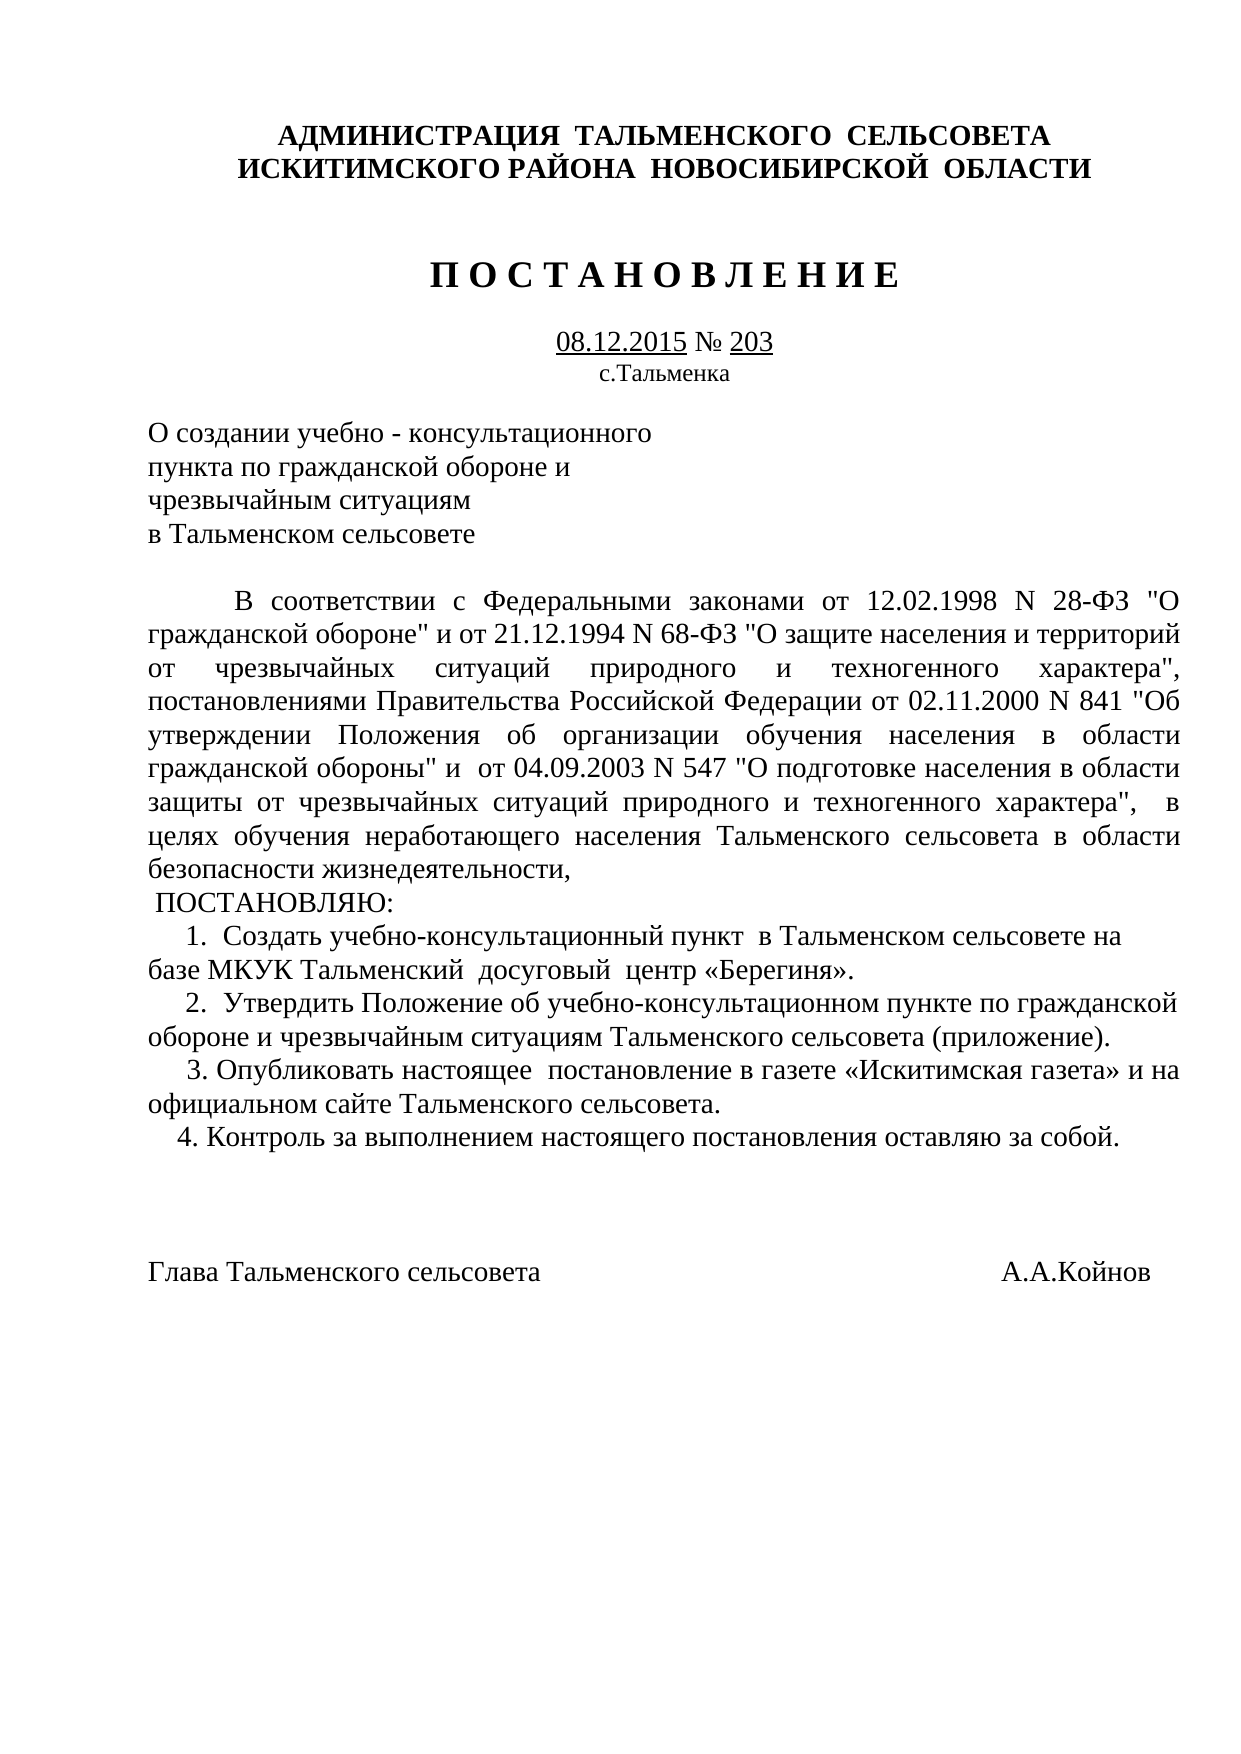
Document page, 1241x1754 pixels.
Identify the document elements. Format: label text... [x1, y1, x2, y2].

text пункта по гражданской обороне и [148, 449, 1181, 482]
list Создать учебно-консультационный пункт в Тальменском сельсовете на [185, 918, 1181, 952]
text обороне и чрезвычайным ситуациям Тальменского сельсовета (приложение). [148, 1019, 1181, 1052]
text В соответствии с Федеральными законами от 12.02.1998 N 28-ФЗ "О гражданской обороне" и от 21.12.1994 N 68-ФЗ "О защите населения и территорий от чрезвычайных ситуаций природного и техногенного характера", постановлениями Правительства Российской Федерации от 02.11.2000 N 841 "Об утверждении Положения об организации обучения населения в области гражданской обороны" и от 04.09.2003 N 547 "О подготовке населения в области защиты от чрезвычайных ситуаций природного и техногенного характера", в целях обучения неработающего населения Тальменского сельсовета в области безопасности жизнедеятельности, [148, 583, 1181, 885]
text чрезвычайным ситуациям [148, 482, 1181, 516]
text 3. Опубликовать настоящее постановление в газете «Искитимская газета» и на официальном сайте Тальменского сельсовета. [148, 1052, 1181, 1119]
text О создании учебно - консультационного [148, 415, 1181, 449]
text Глава Тальменского сельсовета А.А.Койнов [148, 1254, 1181, 1287]
text АДМИНИСТРАЦИЯ ТАЛЬМЕНСКОГО СЕЛЬСОВЕТА ИСКИТИМСКОГО РАЙОНА НОВОСИБИРСКОЙ ОБЛАСТИ [148, 118, 1181, 185]
list Утвердить Положение об учебно-консультационном пункте по гражданской [185, 985, 1181, 1019]
text в Тальменском сельсовете [148, 516, 1181, 549]
text 08.12.2015 № 203 [148, 324, 1181, 358]
text П О С Т А Н О В Л Е Н И Е [148, 252, 1181, 295]
text с.Тальменка [148, 358, 1181, 386]
text ПОСТАНОВЛЯЮ: [148, 885, 1181, 918]
text 4. Контроль за выполнением настоящего постановления оставляю за собой. [148, 1119, 1181, 1153]
text базе МКУК Тальменский досуговый центр «Берегиня». [148, 952, 1181, 985]
